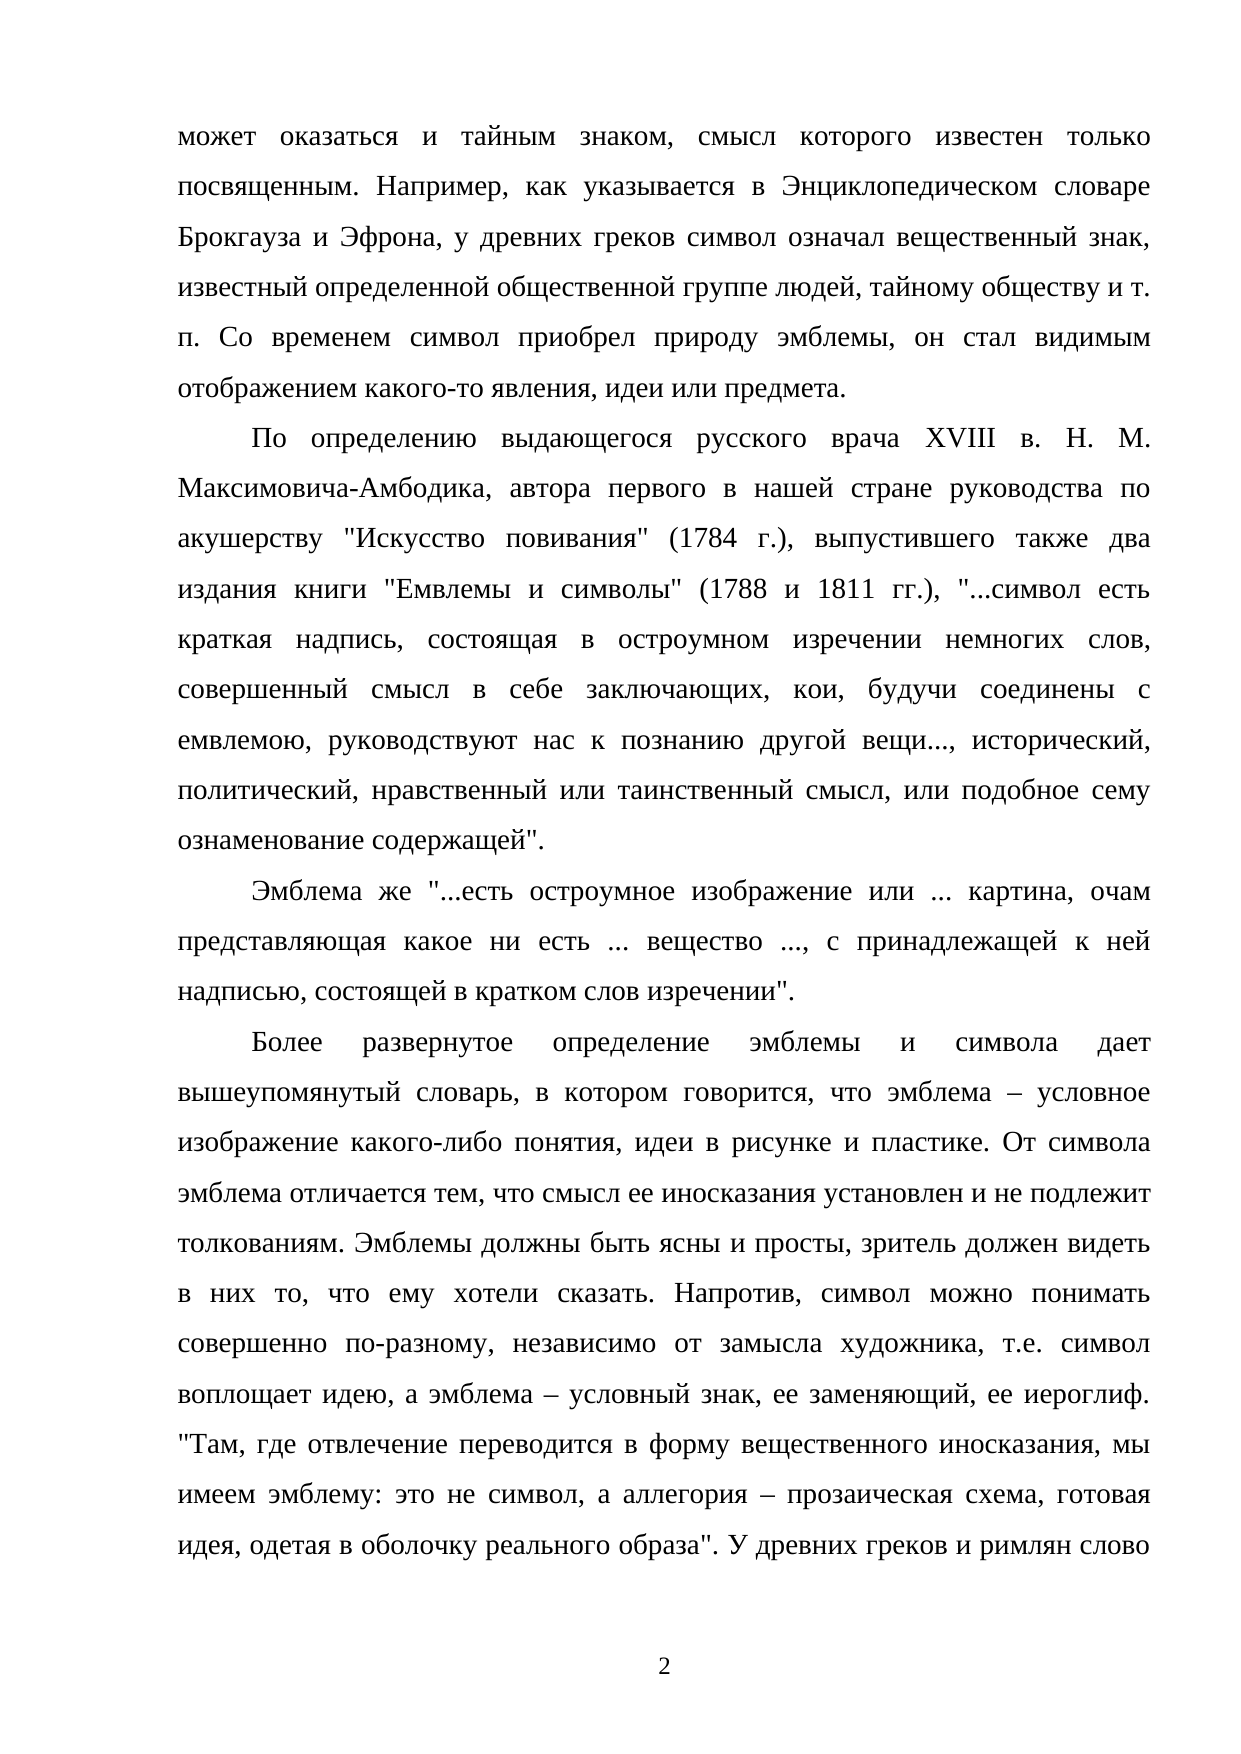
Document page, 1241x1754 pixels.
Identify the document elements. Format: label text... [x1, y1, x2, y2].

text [177, 118, 1152, 403]
text По определению выдающегося русского врача XVIII в. Н. М. Максимовича-Амбодика, автора первого в нашей стране руководства по акушерству "Искусство повивания" (.), выпустившего также два издания книги "Емвлемы и символы" (1788 и 1811 гг.), "...символ есть краткая надпись, состоящая в остроумном изречении немногих слов, совершенный смысл в себе заключающих, кои, будучи соединены с емвлемою, руководствуют нас к познанию другой вещи..., исторический, политический, нравственный или таинственный смысл, или подобное сему ознаменование содержащей". [177, 420, 1152, 856]
text Эмблема же "...есть остроумное изображение или ... картина, очам представляющая какое ни есть ... вещество ..., с принадлежащей к ней надписью, состоящей в кратком слов изречении". [177, 873, 1152, 1007]
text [177, 1024, 1152, 1560]
